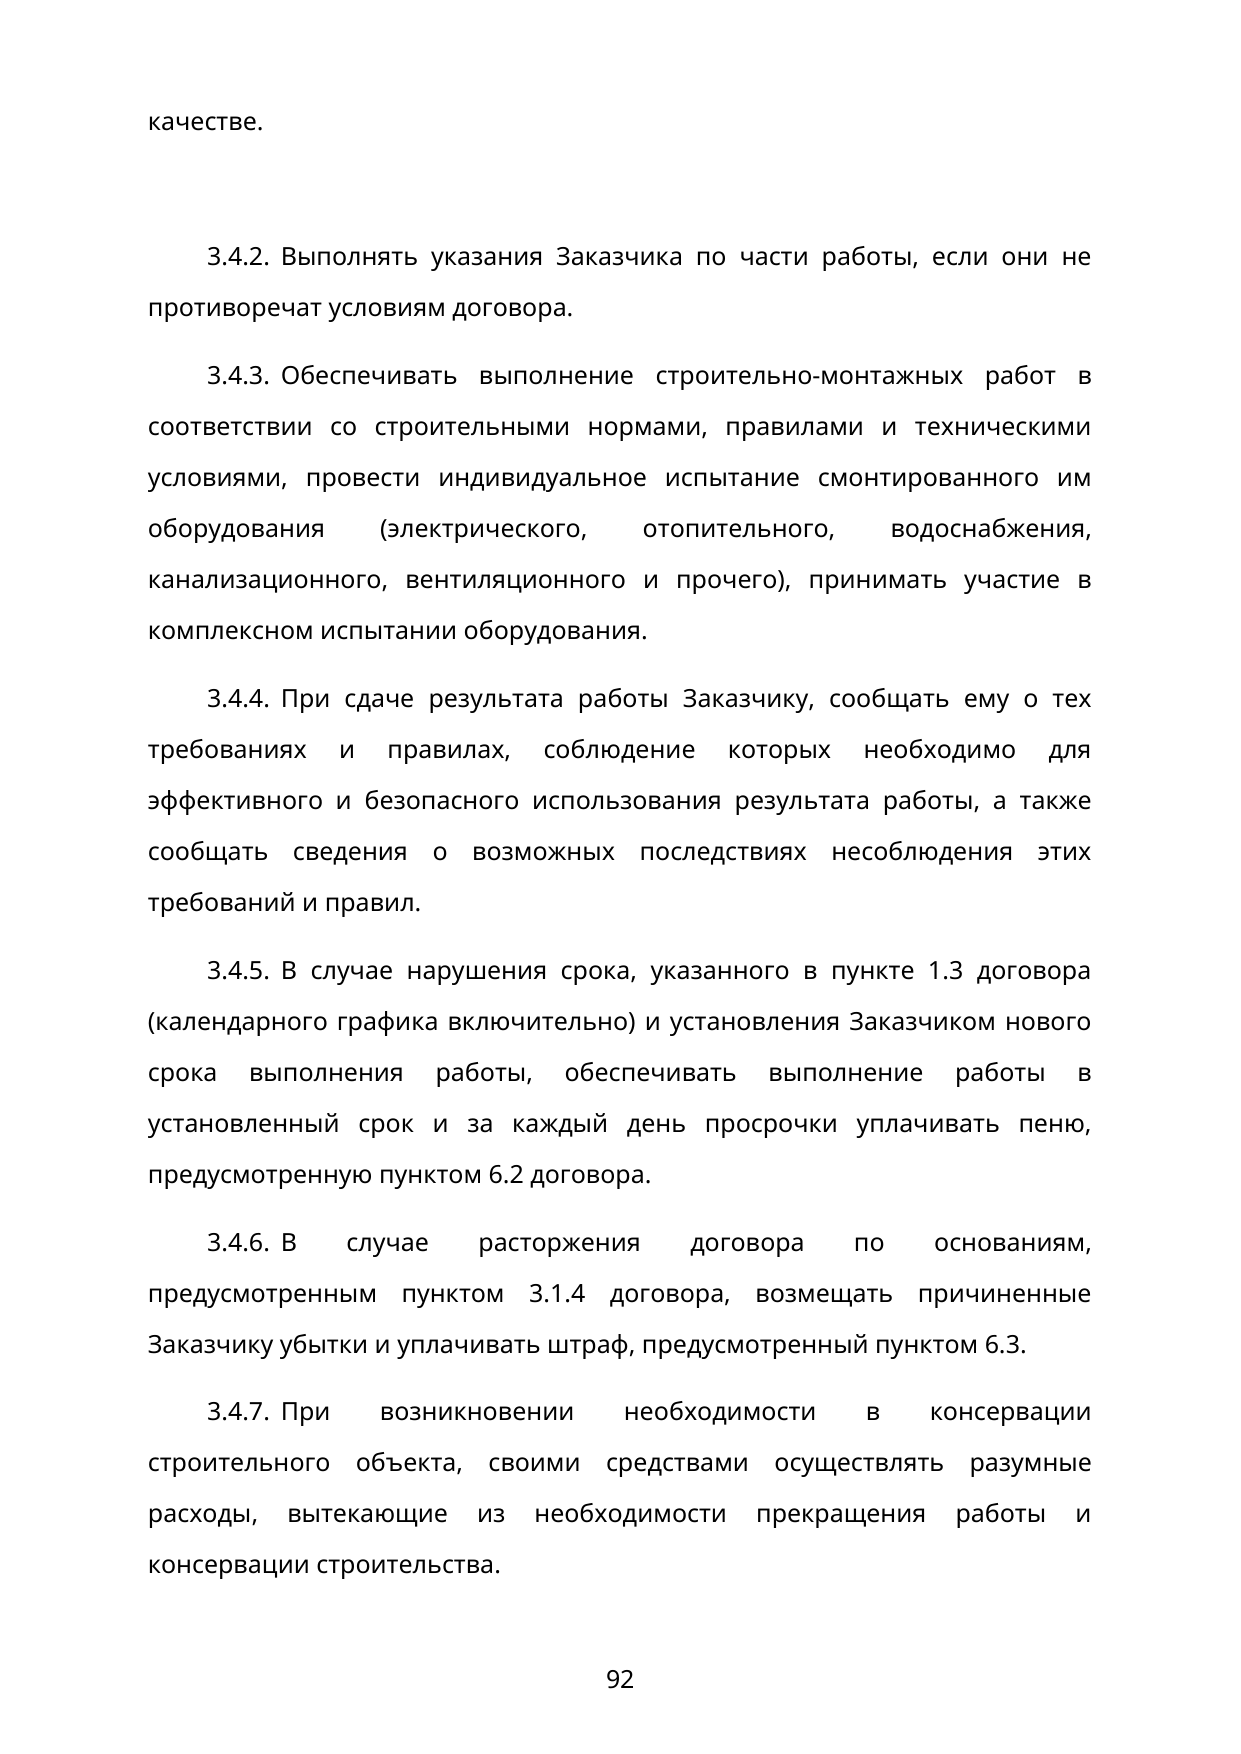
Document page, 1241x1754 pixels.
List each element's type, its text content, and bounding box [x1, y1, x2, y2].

text 3.4.7. При возникновении необходимости в консервации строительного объекта, своими средствами осуществлять разумные расходы, вытекающие из необходимости прекращения работы и консервации строительства. [148, 1394, 1092, 1581]
text 3.4.5. В случае нарушения срока, указанного в пункте 1.3 договора (календарного графика включительно) и установления Заказчиком нового срока выполнения работы, обеспечивать выполнение работы в установленный срок и за каждый день просрочки уплачивать пеню, предусмотренную пунктом 6.2 договора. [148, 952, 1092, 1191]
text 3.4.2. Выполнять указания Заказчика по части работы, если они не противоречат условиям договора. [148, 239, 1092, 324]
text 3.4.4. При сдаче результата работы Заказчику, сообщать ему о тех требованиях и правилах, соблюдение которых необходимо для эффективного и безопасного использования результата работы, а также сообщать сведения о возможных последствиях несоблюдения этих требований и правил. [148, 681, 1092, 919]
text 3.4.3. Обеспечивать выполнение строительно-монтажных работ в соответствии со строительными нормами, правилами и техническими условиями, провести индивидуальнoe испытание смонтированного им оборудования (электрического, отопительного, водоснабжения, канализационного, вентиляционного и прочего), принимать участие в комплексном испытании оборудования. [148, 358, 1092, 647]
text 3.4.6. В случае расторжения договора по основаниям, предусмотренным пунктом 3.1.4 договора, возмещать причиненные Заказчику убытки и уплачивать штраф, предусмотренный пунктом 6.3. [148, 1224, 1092, 1360]
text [148, 103, 1092, 137]
